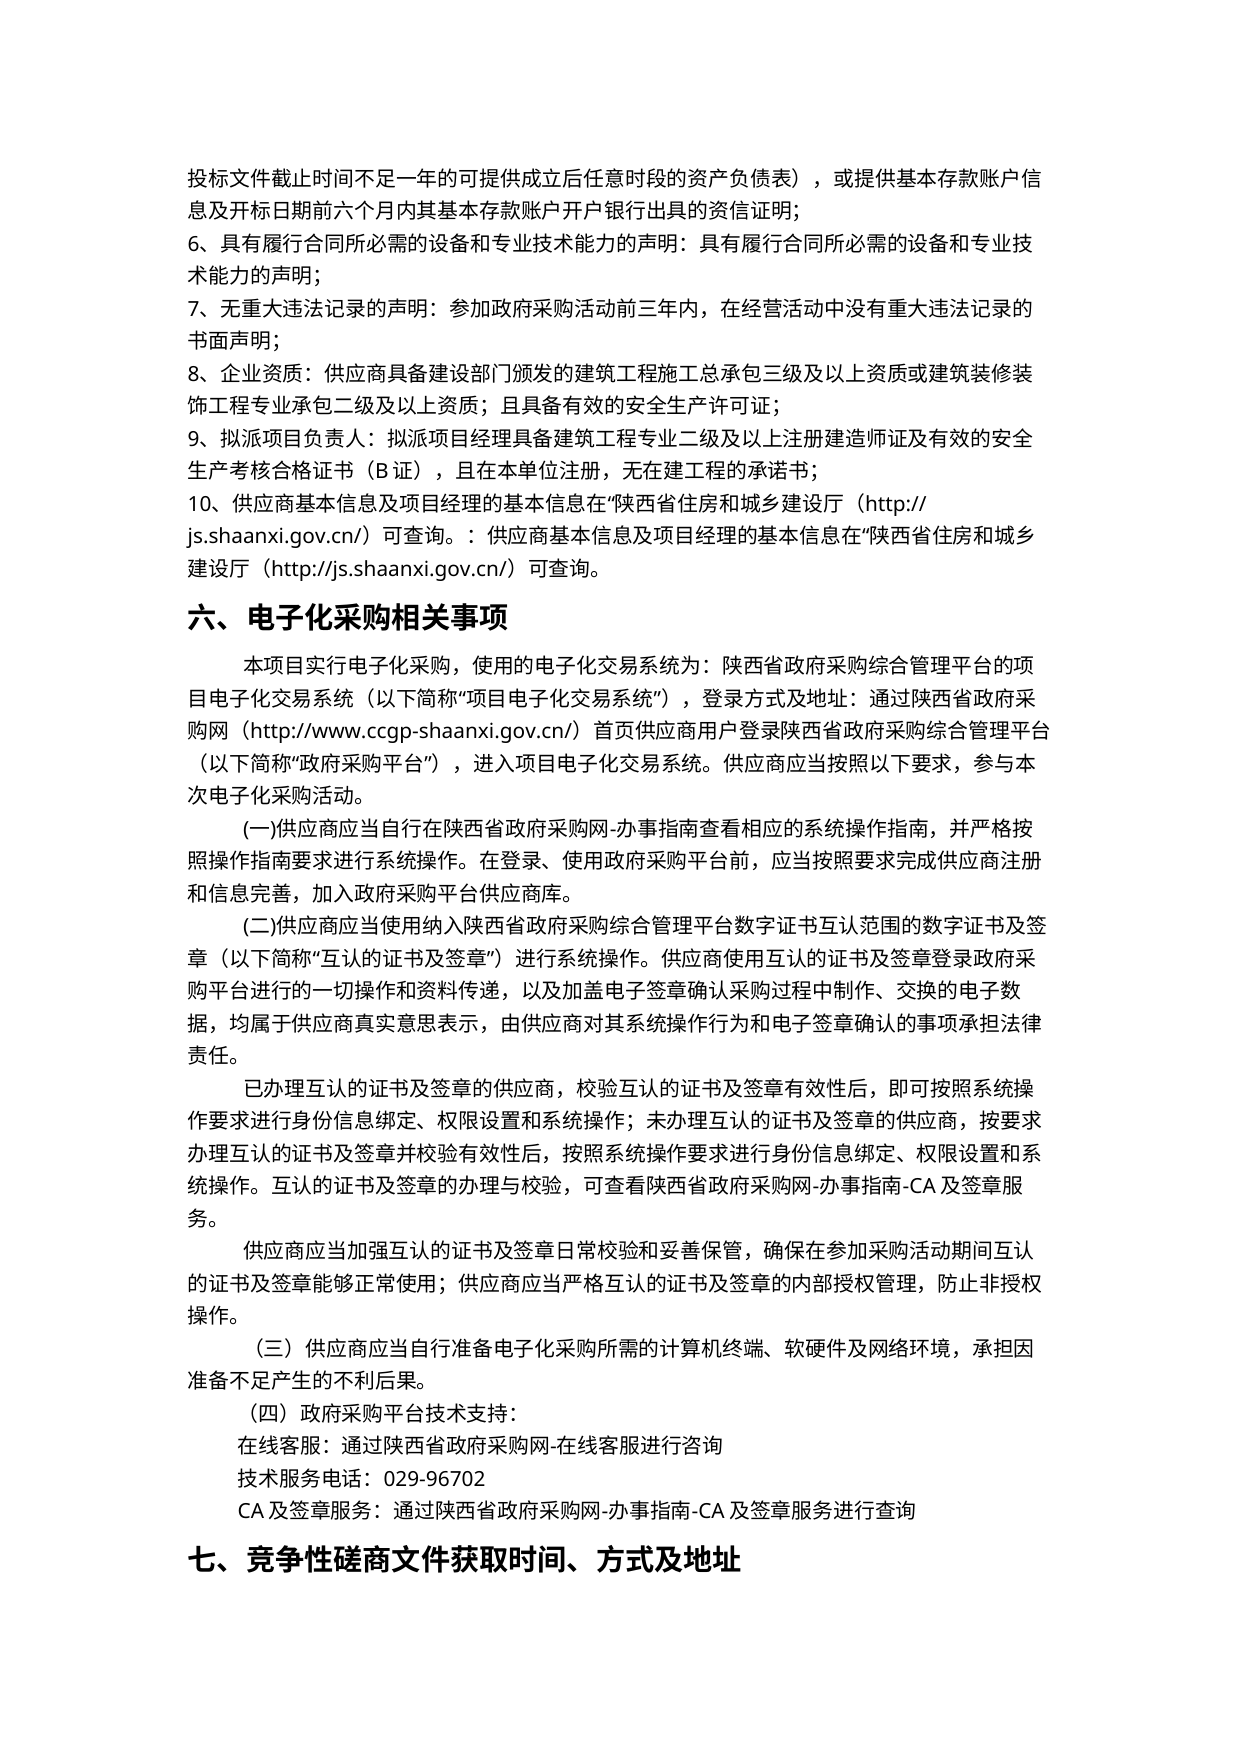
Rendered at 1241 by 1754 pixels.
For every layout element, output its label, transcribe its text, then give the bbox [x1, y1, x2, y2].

text 7、无重大违法记录的声明：参加政府采购活动前三年内，在经营活动中没有重大违法记录的书面声明； [187, 292, 1053, 357]
text 8、企业资质：供应商具备建设部门颁发的建筑工程施工总承包三级及以上资质或建筑装修装饰工程专业承包二级及以上资质；且具备有效的安全生产许可证； [187, 357, 1053, 422]
text 10、供应商基本信息及项目经理的基本信息在“陕西省住房和城乡建设厅（http://js.shaanxi.gov.cn/）可查询。：供应商基本信息及项目经理的基本信息在“陕西省住房和城乡建设厅（http://js.shaanxi.gov.cn/）可查询。 [187, 487, 1053, 584]
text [187, 162, 1053, 227]
text 在线客服：通过陕西省政府采购网-在线客服进行咨询 [187, 1429, 1053, 1462]
text 6、具有履行合同所必需的设备和专业技术能力的声明：具有履行合同所必需的设备和专业技术能力的声明； [187, 227, 1053, 292]
text (一)供应商应当自行在陕西省政府采购网-办事指南查看相应的系统操作指南，并严格按照操作指南要求进行系统操作。在登录、使用政府采购平台前，应当按照要求完成供应商注册和信息完善，加入政府采购平台供应商库。 [187, 812, 1053, 909]
text （三）供应商应当自行准备电子化采购所需的计算机终端、软硬件及网络环境，承担因准备不足产生的不利后果。 [187, 1332, 1053, 1397]
text 9、拟派项目负责人：拟派项目经理具备建筑工程专业二级及以上注册建造师证及有效的安全生产考核合格证书（B证），且在本单位注册，无在建工程的承诺书； [187, 422, 1053, 487]
text (二)供应商应当使用纳入陕西省政府采购综合管理平台数字证书互认范围的数字证书及签章（以下简称“互认的证书及签章”）进行系统操作。供应商使用互认的证书及签章登录政府采购平台进行的一切操作和资料传递，以及加盖电子签章确认采购过程中制作、交换的电子数据，均属于供应商真实意思表示，由供应商对其系统操作行为和电子签章确认的事项承担法律责任。 [187, 909, 1053, 1072]
text 七、竞争性磋商文件获取时间、方式及地址 [187, 1527, 1053, 1592]
text 已办理互认的证书及签章的供应商，校验互认的证书及签章有效性后，即可按照系统操作要求进行身份信息绑定、权限设置和系统操作；未办理互认的证书及签章的供应商，按要求办理互认的证书及签章并校验有效性后，按照系统操作要求进行身份信息绑定、权限设置和系统操作。互认的证书及签章的办理与校验，可查看陕西省政府采购网-办事指南-CA及签章服务。 [187, 1072, 1053, 1234]
text 技术服务电话：029-96702 [187, 1462, 1053, 1494]
text 供应商应当加强互认的证书及签章日常校验和妥善保管，确保在参加采购活动期间互认的证书及签章能够正常使用；供应商应当严格互认的证书及签章的内部授权管理，防止非授权操作。 [187, 1234, 1053, 1332]
text 本项目实行电子化采购，使用的电子化交易系统为：陕西省政府采购综合管理平台的项目电子化交易系统（以下简称“项目电子化交易系统”），登录方式及地址：通过陕西省政府采购网（http://www.ccgp-shaanxi.gov.cn/）首页供应商用户登录陕西省政府采购综合管理平台（以下简称“政府采购平台”），进入项目电子化交易系统。供应商应当按照以下要求，参与本次电子化采购活动。 [187, 649, 1053, 812]
text CA及签章服务：通过陕西省政府采购网-办事指南-CA及签章服务进行查询 [187, 1494, 1053, 1527]
text 六、电子化采购相关事项 [187, 584, 1053, 649]
text （四）政府采购平台技术支持： [187, 1397, 1053, 1429]
